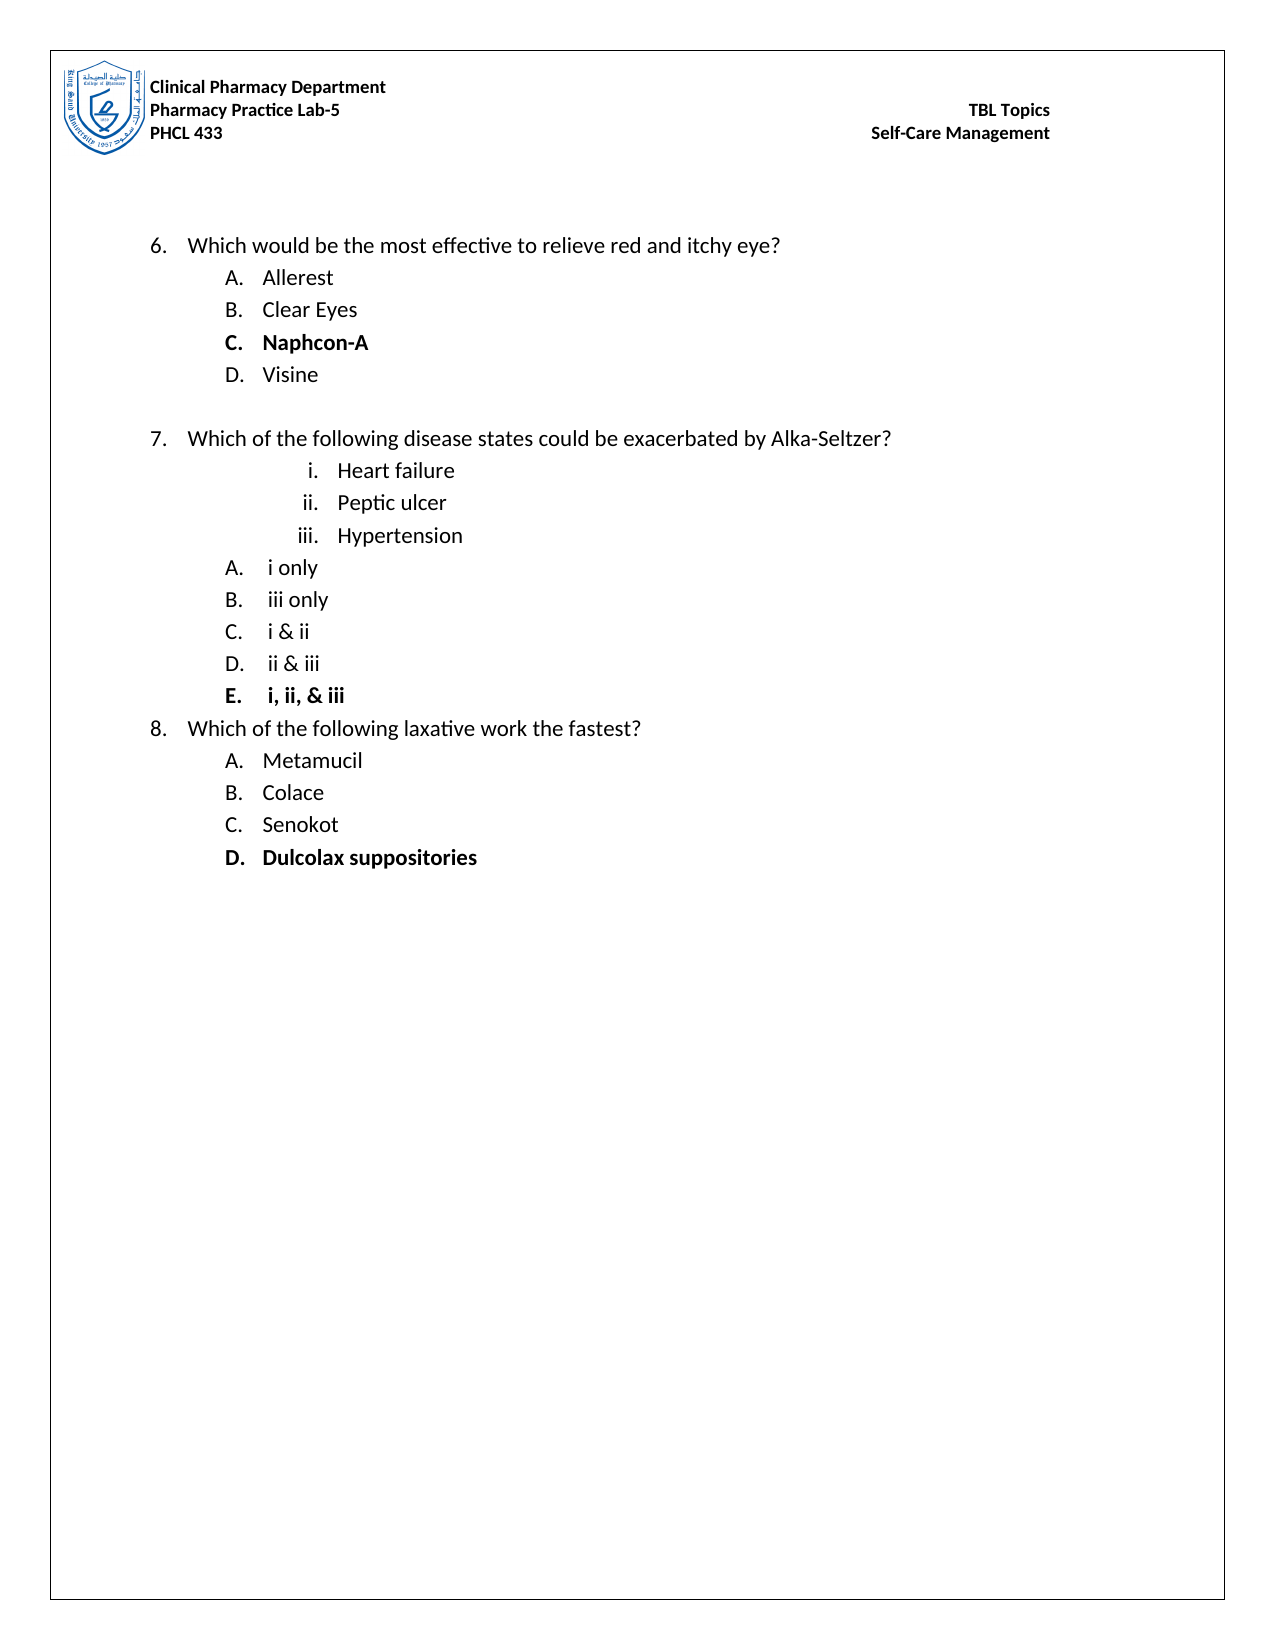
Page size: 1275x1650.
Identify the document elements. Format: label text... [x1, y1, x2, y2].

list i only [225, 553, 1125, 581]
list Which of the following laxative work the fastest? [150, 714, 1125, 742]
list ii & iii [225, 649, 1125, 677]
list i & ii [225, 617, 1125, 645]
list Naphcon-A [225, 328, 1125, 356]
picture [62, 59, 146, 156]
list iii only [225, 585, 1125, 613]
list Visine [225, 360, 1125, 388]
list i, ii, & iii [225, 682, 1125, 710]
list Allerest [225, 263, 1125, 291]
list Dulcolax suppositories [225, 843, 1125, 871]
list Senokot [225, 810, 1125, 838]
list Hypertension [319, 521, 1125, 549]
list Colace [225, 778, 1125, 806]
list Which would be the most effective to relieve red and itchy eye? [150, 231, 1125, 259]
list Metamucil [225, 746, 1125, 774]
list Which of the following disease states could be exacerbated by Alka-Seltzer? [150, 424, 1125, 452]
list Heart failure [319, 456, 1125, 484]
list Peptic ulcer [319, 488, 1125, 517]
list Clear Eyes [225, 295, 1125, 323]
